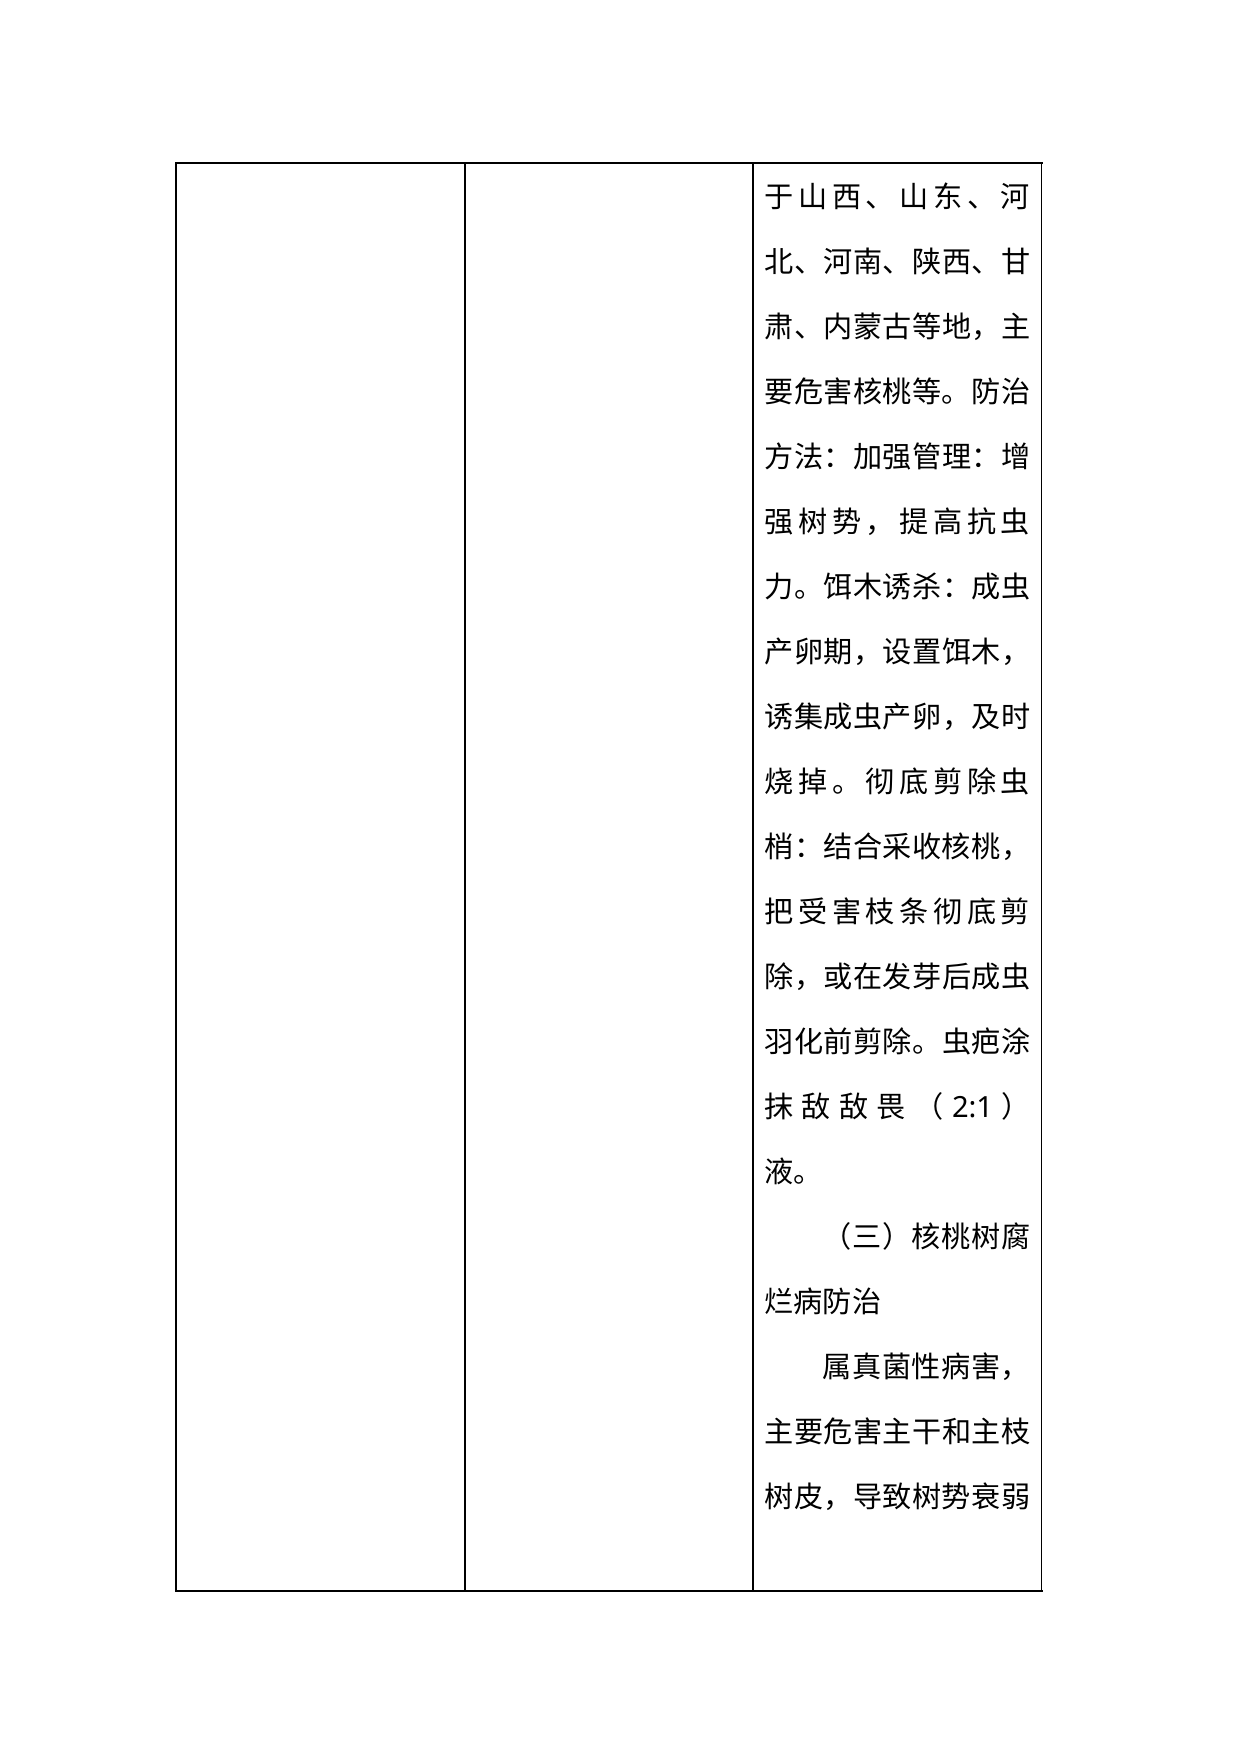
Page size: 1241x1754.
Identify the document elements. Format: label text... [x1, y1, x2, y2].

table_cell 1 [177, 164, 464, 1590]
table_cell [466, 164, 752, 1590]
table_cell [754, 164, 1041, 1590]
